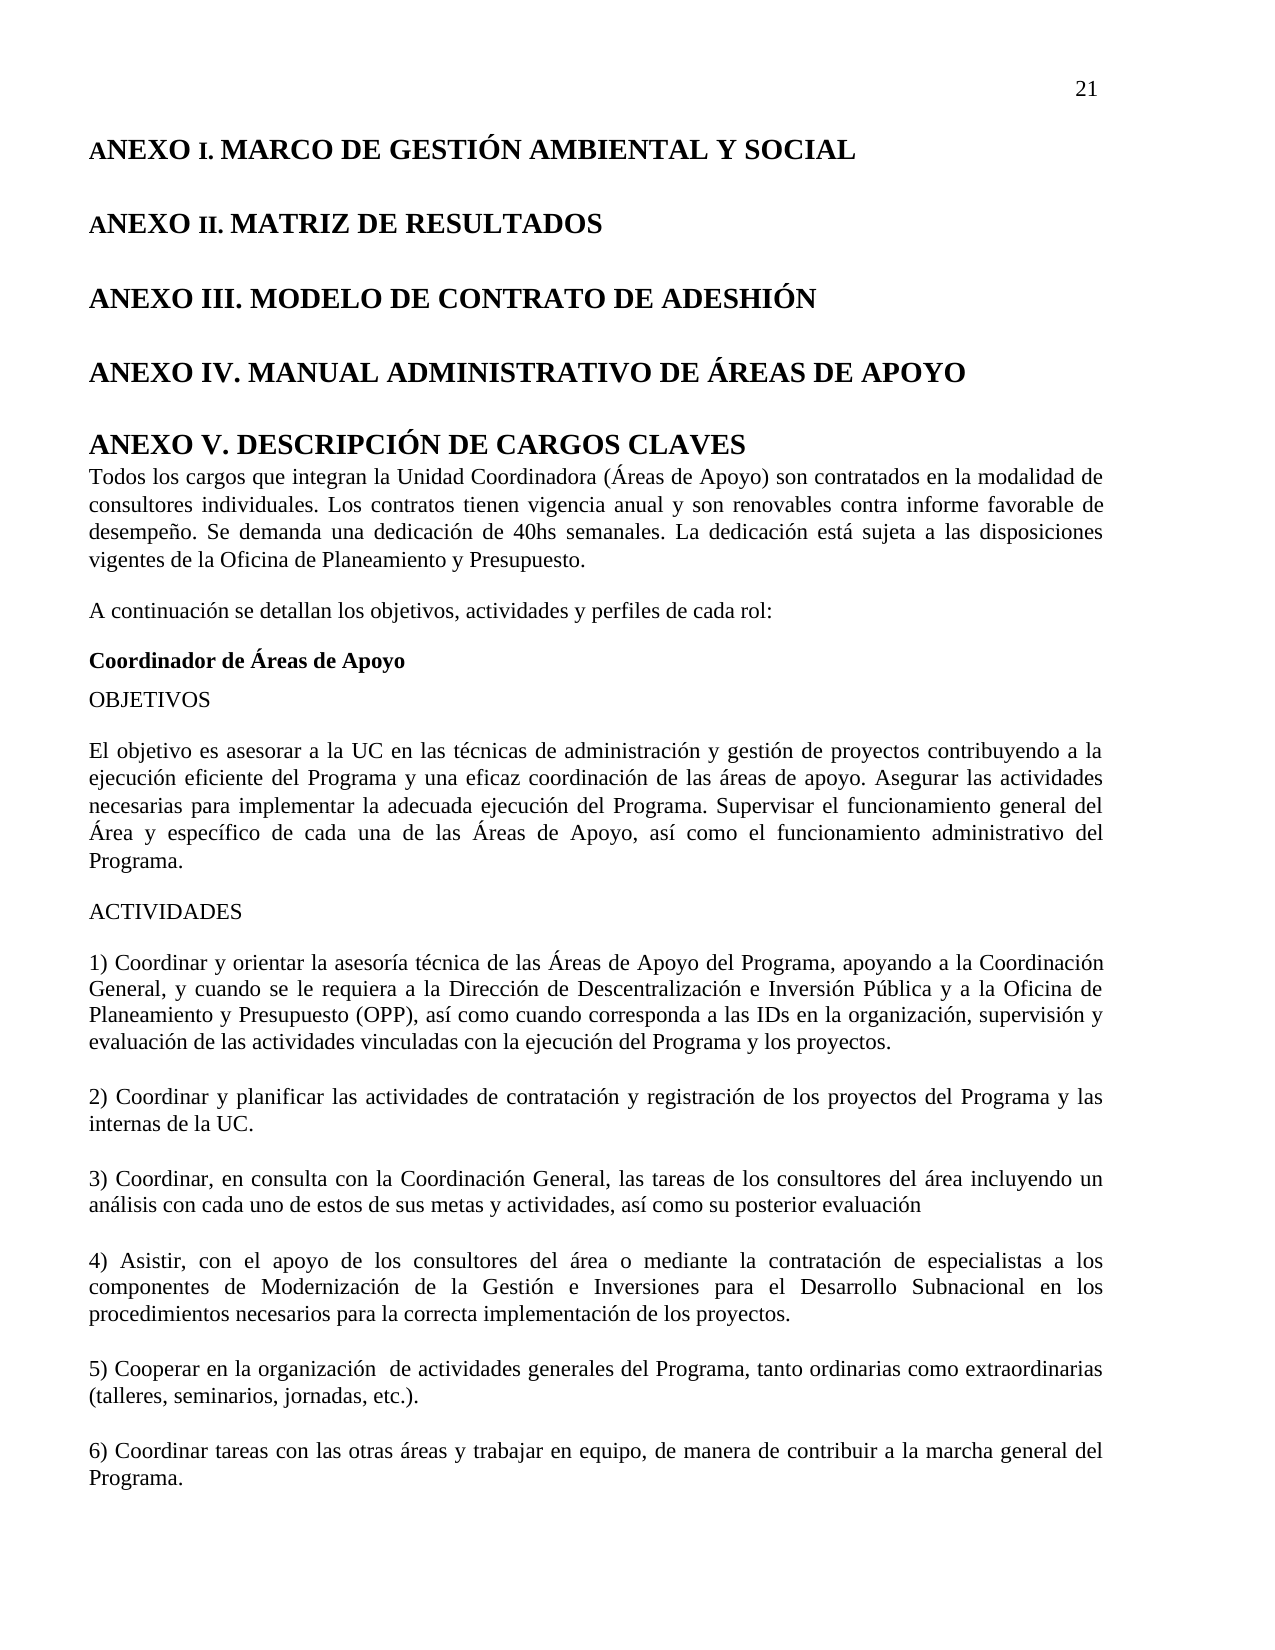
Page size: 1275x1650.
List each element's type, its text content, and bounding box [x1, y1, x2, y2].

subtitle Coordinador de Áreas de Apoyo [88, 647, 1105, 674]
text El objetivo es asesorar a la UC en las técnicas de administración y gestión de proyectos contribuyendo a la ejecución eficiente del Programa y una eficaz coordinación de las áreas de apoyo. Asegurar las actividades necesarias para implementar la adecuada ejecución del Programa. Supervisar el funcionamiento general del Área y específico de cada una de las Áreas de Apoyo, así como el funcionamiento administrativo del Programa. [88, 737, 1105, 873]
subtitle ANEXO I. MARCO DE GESTIÓN AMBIENTAL Y SOCIAL [88, 132, 1105, 166]
subtitle ANEXO III. MODELO DE CONTRATO DE ADESHIÓN [88, 281, 1105, 314]
text A continuación se detallan los objetivos, actividades y perfiles de cada rol: [88, 597, 1105, 623]
text 5) Cooperar en la organización de actividades generales del Programa, tanto ordinarias como extraordinarias (talleres, seminarios, jornadas, etc.). [88, 1355, 1105, 1408]
subtitle ANEXO V. DESCRIPCIÓN DE CARGOS CLAVES [88, 427, 1105, 461]
text 4) Asistir, con el apoyo de los consultores del área o mediante la contratación de especialistas a los componentes de Modernización de la Gestión e Inversiones para el Desarrollo Subnacional en los procedimientos necesarios para la correcta implementación de los proyectos. [88, 1247, 1105, 1326]
text Todos los cargos que integran la Unidad Coordinadora (Áreas de Apoyo) son contratados en la modalidad de consultores individuales. Los contratos tienen vigencia anual y son renovables contra informe favorable de desempeño. Se demanda una dedicación de 40hs semanales. La dedicación está sujeta a las disposiciones vigentes de la Oficina de Planeamiento y Presupuesto. [88, 463, 1105, 572]
text ACTIVIDADES [88, 898, 1105, 924]
text 3) Coordinar, en consulta con la Coordinación General, las tareas de los consultores del área incluyendo un análisis con cada uno de estos de sus metas y actividades, así como su posterior evaluación [88, 1165, 1105, 1218]
text OBJETIVOS [88, 686, 1105, 712]
subtitle ANEXO II. MATRIZ DE RESULTADOS [88, 207, 1105, 240]
text 1) Coordinar y orientar la asesoría técnica de las Áreas de Apoyo del Programa, apoyando a la Coordinación General, y cuando se le requiera a la Dirección de Descentralización e Inversión Pública y a la Oficina de Planeamiento y Presupuesto (OPP), así como cuando corresponda a las IDs en la organización, supervisión y evaluación de las actividades vinculadas con la ejecución del Programa y los proyectos. [88, 949, 1105, 1054]
text 2) Coordinar y planificar las actividades de contratación y registración de los proyectos del Programa y las internas de la UC. [88, 1083, 1105, 1136]
subtitle ANEXO IV. MANUAL ADMINISTRATIVO DE ÁREAS DE APOYO [88, 356, 1105, 389]
text 6) Coordinar tareas con las otras áreas y trabajar en equipo, de manera de contribuir a la marcha general del Programa. [88, 1437, 1105, 1490]
